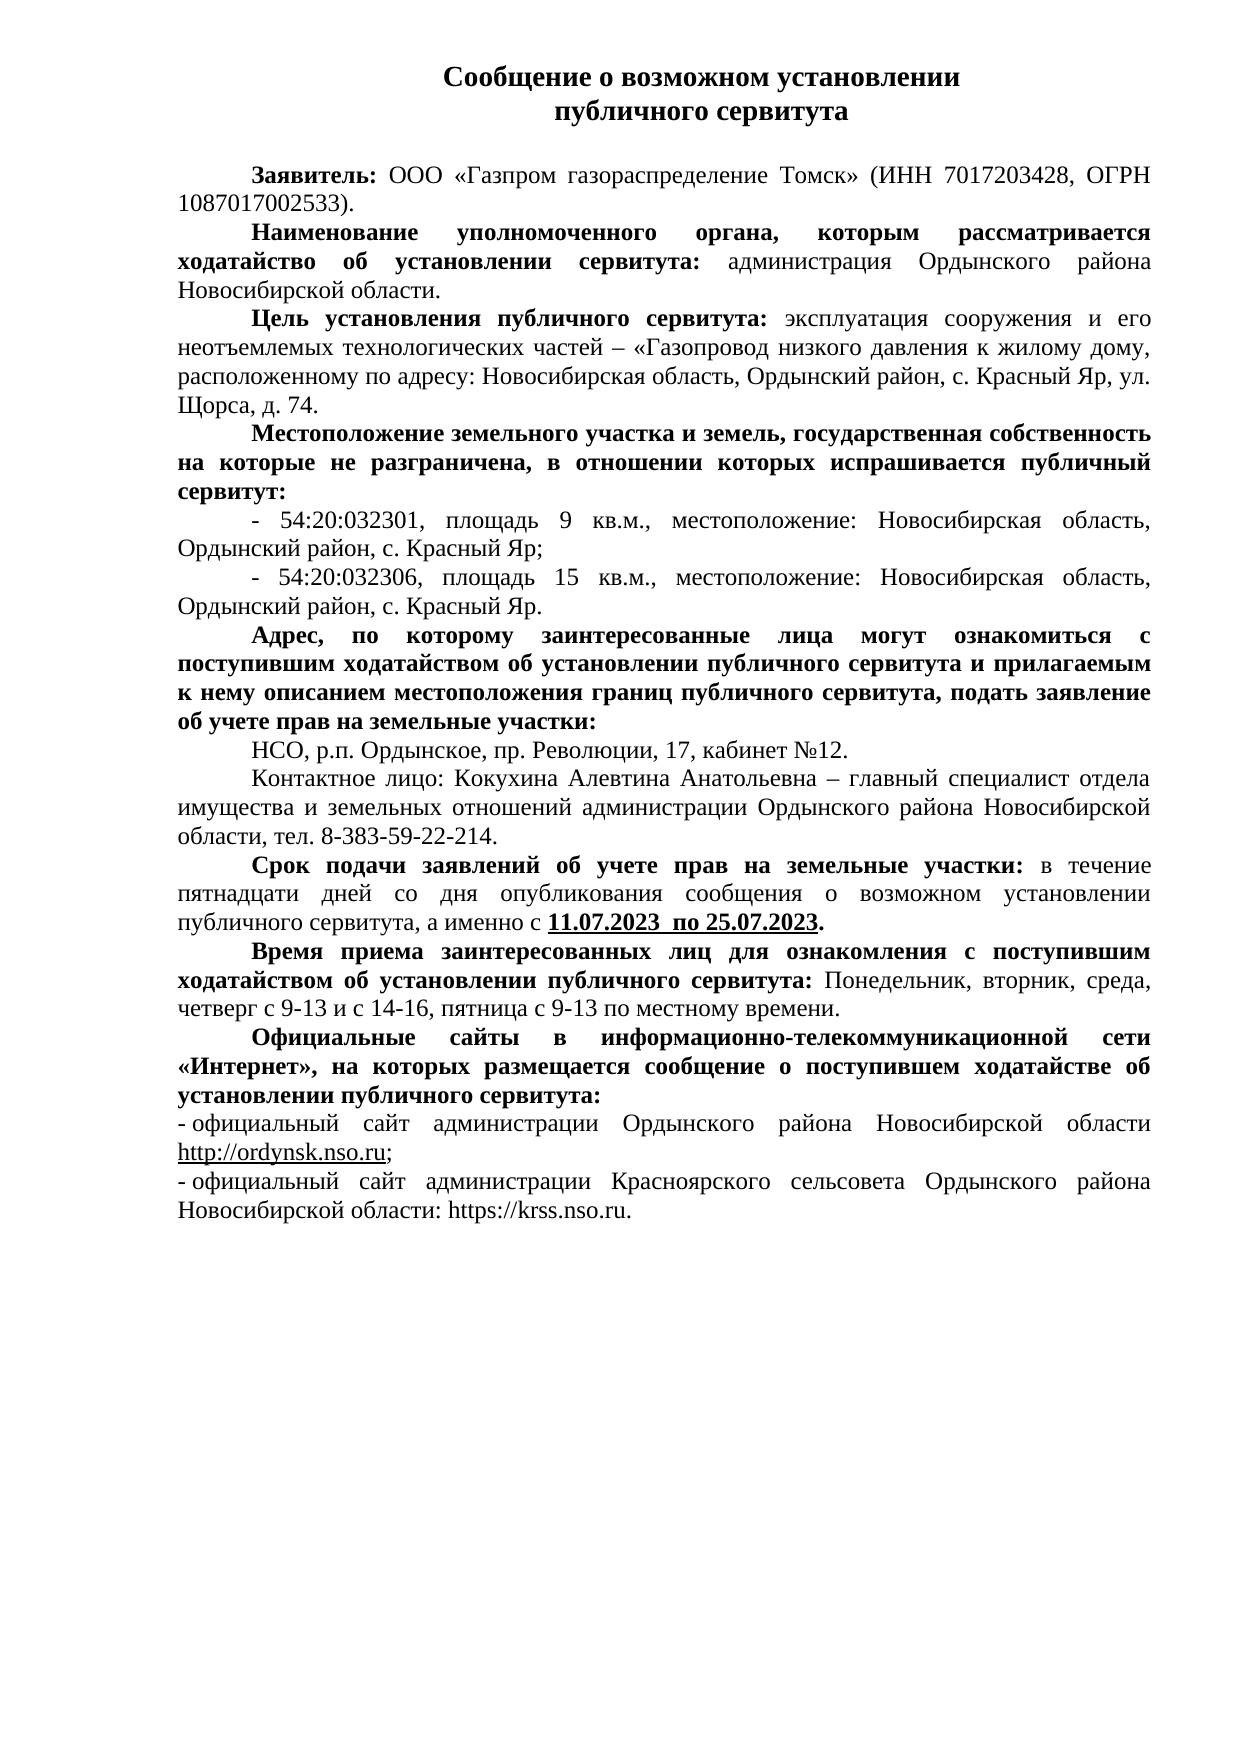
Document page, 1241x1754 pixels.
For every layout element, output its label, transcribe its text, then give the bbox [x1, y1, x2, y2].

text Официальные сайты в информационно-телекоммуникационной сети «Интернет», на которых размещается сообщение о поступившем ходатайстве об установлении публичного сервитута: [177, 1022, 1152, 1108]
text Время приема заинтересованных лиц для ознакомления с поступившим ходатайством об установлении публичного сервитута: Понедельник, вторник, среда, четверг с 9-13 и с 14-16, пятница с 9-13 по местному времени. [177, 936, 1152, 1022]
text НСО, р.п. Ордынское, пр. Революции, 17, кабинет №12. [177, 735, 1152, 763]
text Срок подачи заявлений об учете прав на земельные участки: в течение пятнадцати дней со дня опубликования сообщения о возможном установлении публичного сервитута, а именно с 11.07.2023 по 25.07.2023. [177, 850, 1152, 936]
text публичного сервитута [177, 93, 1152, 126]
text Сообщение о возможном установлении [177, 59, 1152, 93]
text - 54:20:032301, площадь 9 кв.м., местоположение: Новосибирская область, Ордынский район, с. Красный Яр; [177, 505, 1152, 562]
text Цель установления публичного сервитута: эксплуатация сооружения и его неотъемлемых технологических частей – «Газопровод низкого давления к жилому дому, расположенному по адресу: Новосибирская область, Ордынский район, с. Красный Яр, ул. Щорса, д. 74. [177, 303, 1152, 418]
text Наименование уполномоченного органа, которым рассматривается ходатайство об установлении сервитута: администрация Ордынского района Новосибирской области. [177, 217, 1152, 303]
text - официальный сайт администрации Ордынского района Новосибирской области http://ordynsk.nso.ru; [177, 1108, 1152, 1166]
text Контактное лицо: Кокухина Алевтина Анатольевна – главный специалист отдела имущества и земельных отношений администрации Ордынского района Новосибирской области, тел. 8-383-59-22-214. [177, 763, 1152, 850]
text Местоположение земельного участка и земель, государственная собственность на которые не разграничена, в отношении которых испрашивается публичный сервитут: [177, 418, 1152, 505]
text - официальный сайт администрации Красноярского сельсовета Ордынского района Новосибирской области: https://krss.nso.ru. [177, 1166, 1152, 1223]
text - 54:20:032306, площадь 15 кв.м., местоположение: Новосибирская область, Ордынский район, с. Красный Яр. [177, 562, 1152, 620]
text Адрес, по которому заинтересованные лица могут ознакомиться с поступившим ходатайством об установлении публичного сервитута и прилагаемым к нему описанием местоположения границ публичного сервитута, подать заявление об учете прав на земельные участки: [177, 620, 1152, 735]
text Заявитель: ООО «Газпром газораспределение Томск» (ИНН 7017203428, ОГРН 1087017002533). [177, 160, 1152, 217]
